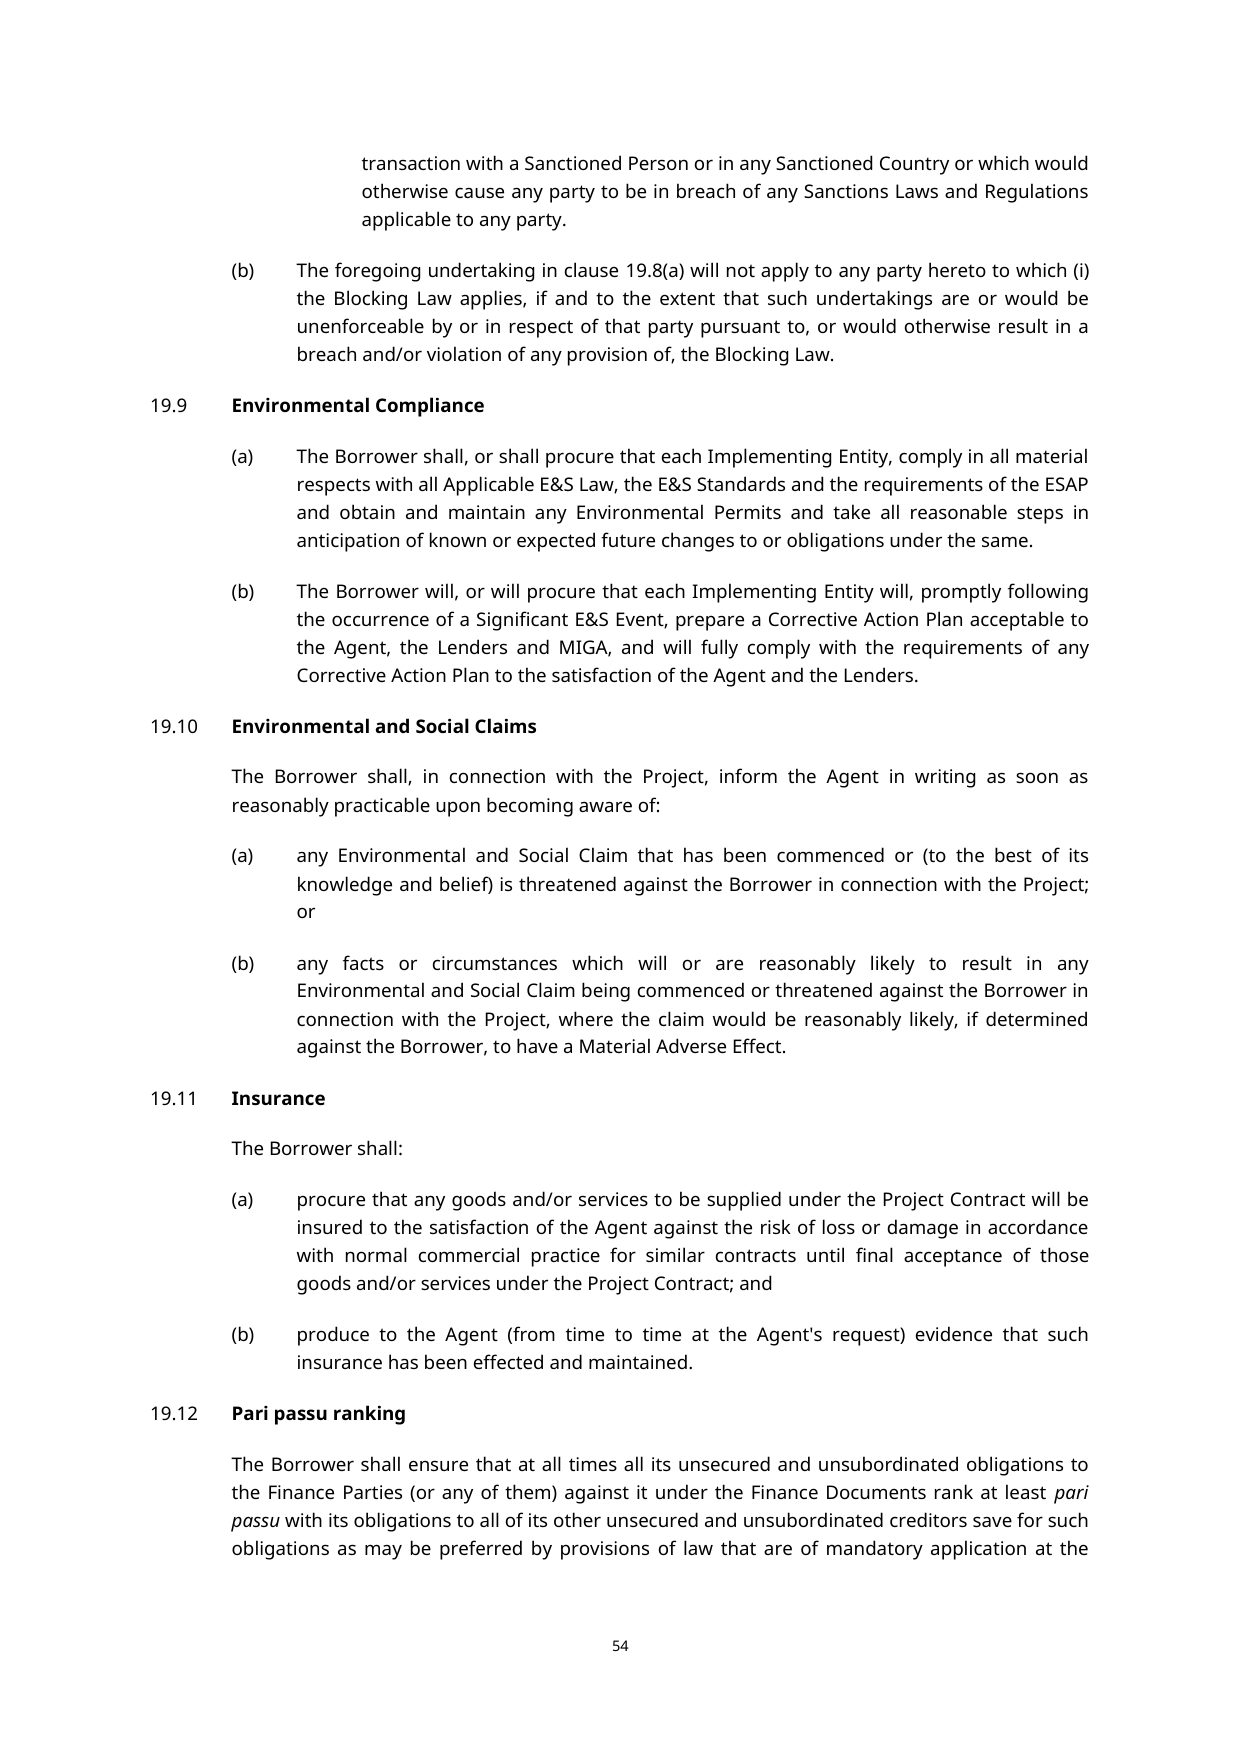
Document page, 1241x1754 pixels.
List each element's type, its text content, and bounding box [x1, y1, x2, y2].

text Pari passu ranking [150, 1401, 1090, 1426]
text The Borrower shall, in connection with the Project, inform the Agent in writing as soon as reasonably practicable upon becoming aware of: [231, 764, 1090, 817]
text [296, 150, 1090, 232]
text any facts or circumstances which will or are reasonably likely to result in any Environmental and Social Claim being commenced or threatened against the Borrower in connection with the Project, where the claim would be reasonably likely, if determined against the Borrower, to have a Material Adverse Effect. [231, 950, 1090, 1059]
text Environmental and Social Claims [150, 713, 1090, 738]
text Insurance [150, 1085, 1090, 1110]
text Environmental Compliance [150, 392, 1090, 417]
text any Environmental and Social Claim that has been commenced or (to the best of its knowledge and belief) is threatened against the Borrower in connection with the Project; or [231, 843, 1090, 924]
text The foregoing undertaking in clause ‎‎19.8(a) will not apply to any party hereto to which (i) the Blocking Law applies, if and to the extent that such undertakings are or would be unenforceable by or in respect of that party pursuant to, or would otherwise result in a breach and/or violation of any provision of, the Blocking Law. [231, 257, 1090, 367]
text The Borrower shall, or shall procure that each Implementing Entity, comply in all material respects with all Applicable E&S Law, the E&S Standards and the requirements of the ESAP and obtain and maintain any Environmental Permits and take all reasonable steps in anticipation of known or expected future changes to or obligations under the same. [231, 443, 1090, 552]
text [231, 1452, 1090, 1561]
text The Borrower will, or will procure that each Implementing Entity will, promptly following the occurrence of a Significant E&S Event, prepare a Corrective Action Plan acceptable to the Agent, the Lenders and MIGA, and will fully comply with the requirements of any Corrective Action Plan to the satisfaction of the Agent and the Lenders. [231, 578, 1090, 687]
text The Borrower shall: [231, 1136, 1090, 1161]
text procure that any goods and/or services to be supplied under the Project Contract will be insured to the satisfaction of the Agent against the risk of loss or damage in accordance with normal commercial practice for similar contracts until final acceptance of those goods and/or services under the Project Contract; and [231, 1187, 1090, 1296]
text produce to the Agent (from time to time at the Agent's request) evidence that such insurance has been effected and maintained. [231, 1322, 1090, 1375]
